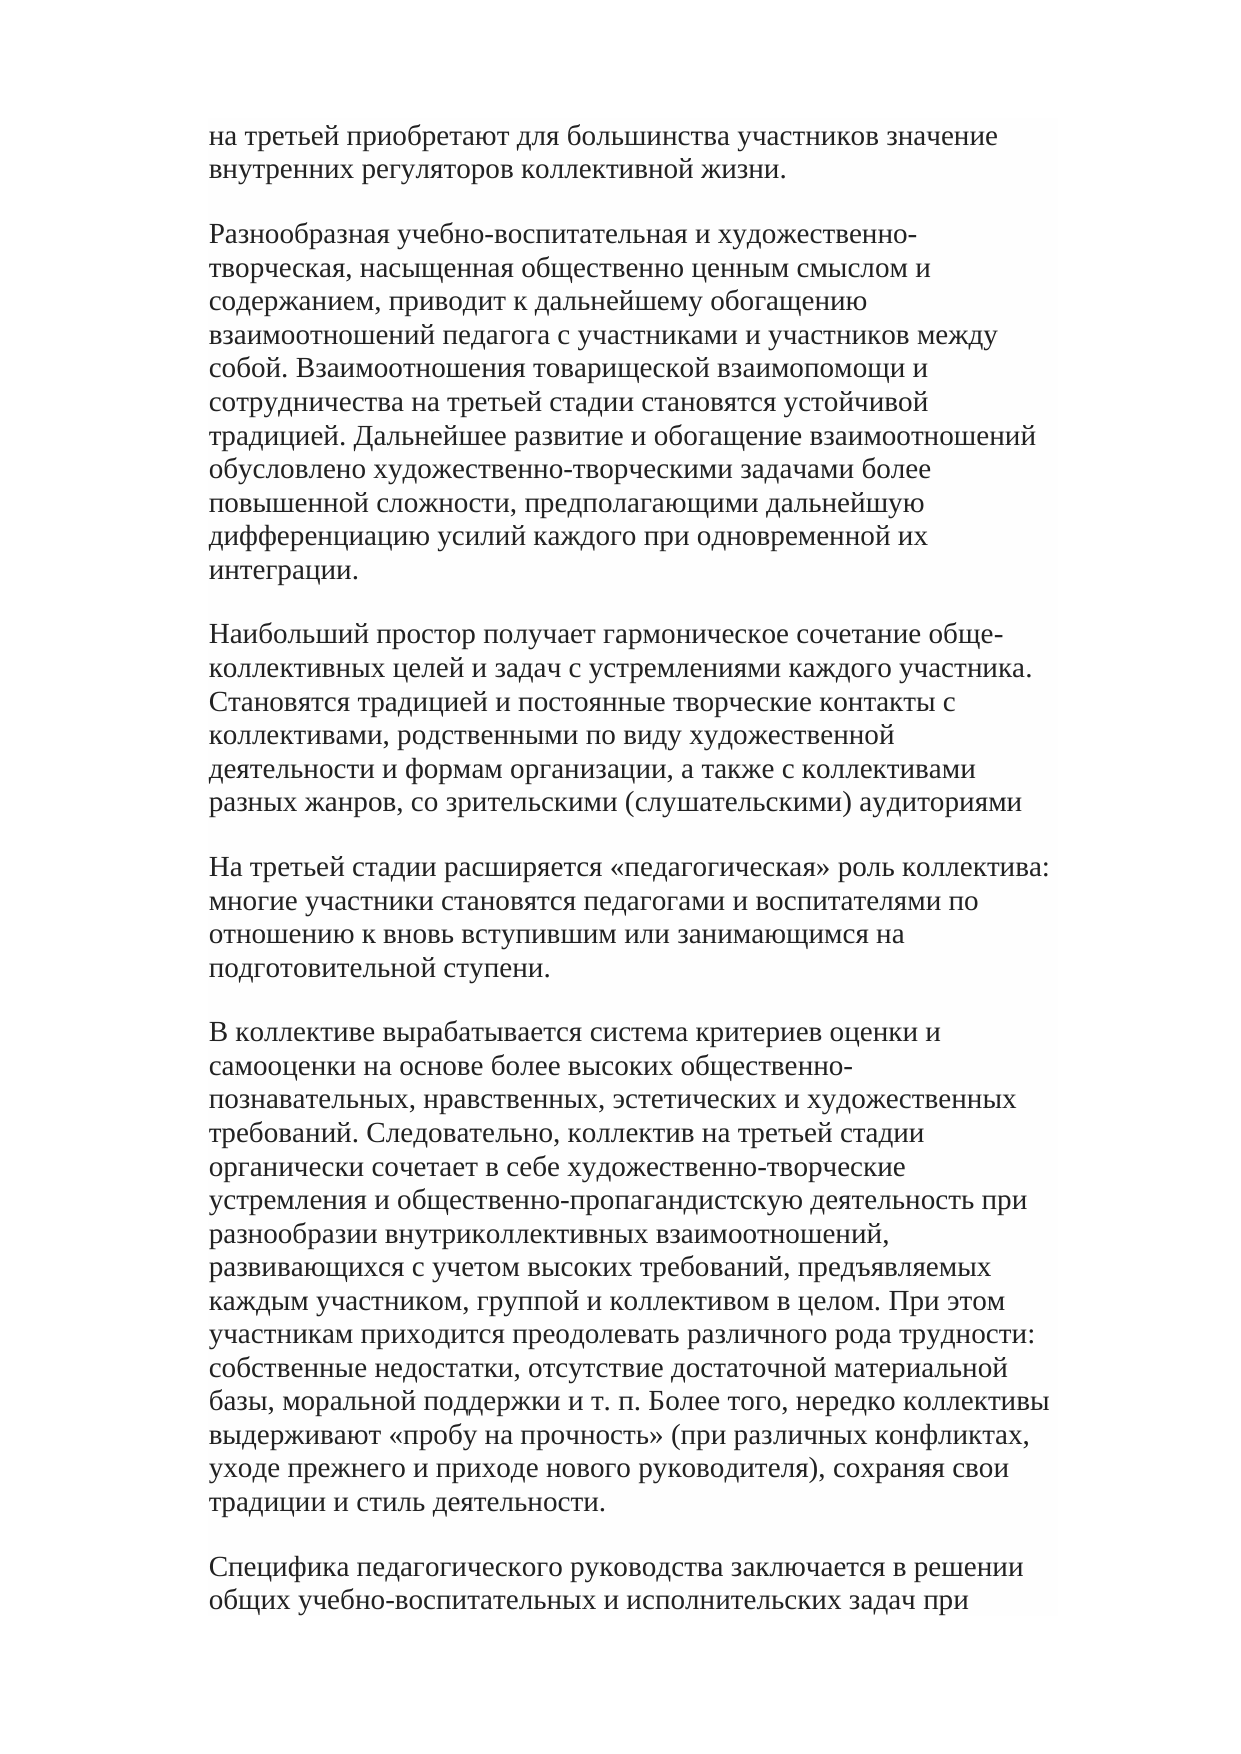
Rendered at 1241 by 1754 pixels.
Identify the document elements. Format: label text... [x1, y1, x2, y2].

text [208, 1549, 1058, 1616]
text На третьей стадии расширяется «педагогическая» роль коллектива: многие участники становятся педагогами и воспитателями по отношению к вновь вступившим или занимающимся на подготовительной ступени. [208, 849, 1058, 983]
text В коллективе вырабатывается система критериев оценки и самооценки на основе более высоких общественно-познавательных, нравственных, эстетических и художественных требований. Следовательно, коллектив на третьей стадии органически сочетает в себе художественно-творческие устремления и общественно-пропагандистскую деятельность при разнообразии внутриколлективных взаимоотношений, развивающихся с учетом высоких требований, предъявляемых каждым участником, группой и коллективом в целом. При этом участникам приходится преодолевать различного рода трудности: собственные недостатки, отсутствие достаточной материальной базы, моральной поддержки и т. п. Более того, нередко коллективы выдерживают «пробу на прочность» (при различных конфликтах, уходе прежнего и приходе нового руководителя), сохраняя свои традиции и стиль деятельности. [208, 1014, 1058, 1518]
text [208, 118, 1058, 185]
text Разнообразная учебно-воспитательная и художественно-творческая, насыщенная общественно ценным смыслом и содержанием, приводит к дальнейшему обогащению взаимоотношений педагога с участниками и участников между собой. Взаимоотношения товарищеской взаимопомощи и сотрудничества на третьей стадии становятся устойчивой традицией. Дальнейшее развитие и обогащение взаимоотношений обусловлено художественно-творческими задачами более повышенной сложности, предполагающими дальнейшую дифференциацию усилий каждого при одновременной их интеграции. [208, 216, 1058, 585]
text Наибольший простор получает гармоническое сочетание общеколлективных целей и задач с устремлениями каждого участника. Становятся традицией и постоянные творческие контакты с коллективами, родственными по виду художественной деятельности и формам организации, а также с коллективами разных жанров, со зрительскими (слушательскими) аудиториями [208, 617, 1058, 818]
